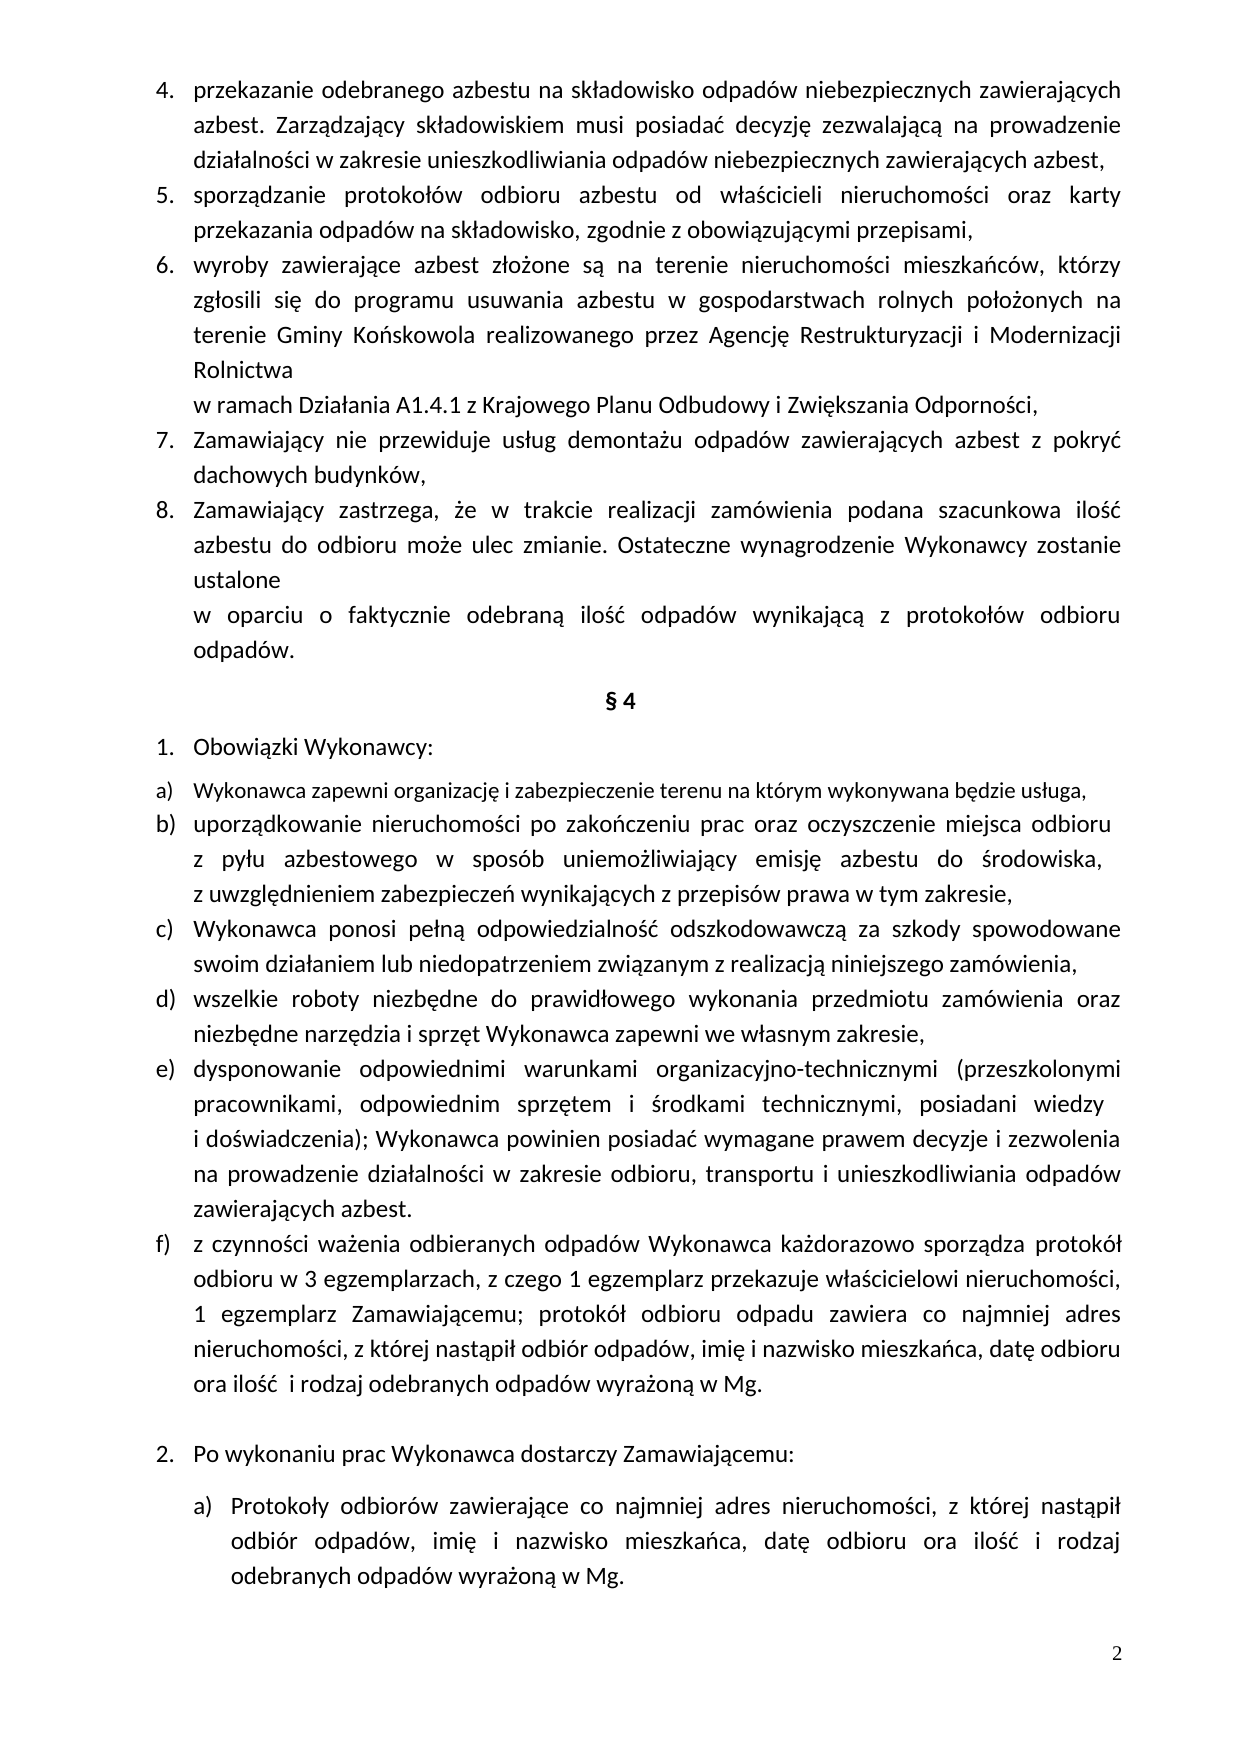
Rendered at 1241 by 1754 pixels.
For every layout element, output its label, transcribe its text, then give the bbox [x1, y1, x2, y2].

list Wykonawca zapewni organizację i zabezpieczenie terenu na którym wykonywana będzie usługa, [156, 776, 1122, 804]
list wyroby zawierające azbest złożone są na terenie nieruchomości mieszkańców, którzy zgłosili się do programu usuwania azbestu w gospodarstwach rolnych położonych na terenie Gminy Końskowola realizowanego przez Agencję Restrukturyzacji i Modernizacji Rolnictwa w ramach Działania A1.4.1 z Krajowego Planu Odbudowy i Zwiększania Odporności, [156, 249, 1122, 419]
list Protokoły odbiorów zawierające co najmniej adres nieruchomości, z której nastąpił odbiór odpadów, imię i nazwisko mieszkańca, datę odbioru ora ilość i rodzaj odebranych odpadów wyrażoną w Mg. [193, 1490, 1122, 1591]
list Po wykonaniu prac Wykonawca dostarczy Zamawiającemu: [156, 1438, 1122, 1469]
text § 4 [118, 685, 1122, 716]
list Obowiązki Wykonawcy: [156, 731, 1122, 761]
list z czynności ważenia odbieranych odpadów Wykonawca każdorazowo sporządza protokół odbioru w 3 egzemplarzach, z czego 1 egzemplarz przekazuje właścicielowi nieruchomości, 1 egzemplarz Zamawiającemu; protokół odbioru odpadu zawiera co najmniej adres nieruchomości, z której nastąpił odbiór odpadów, imię i nazwisko mieszkańca, datę odbioru ora ilość i rodzaj odebranych odpadów wyrażoną w Mg. [156, 1228, 1122, 1399]
list sporządzanie protokołów odbioru azbestu od właścicieli nieruchomości oraz karty przekazania odpadów na składowisko, zgodnie z obowiązującymi przepisami, [156, 179, 1122, 244]
list Zamawiający zastrzega, że w trakcie realizacji zamówienia podana szacunkowa ilość azbestu do odbioru może ulec zmianie. Ostateczne wynagrodzenie Wykonawcy zostanie ustalone w oparciu o faktycznie odebraną ilość odpadów wynikającą z protokołów odbioru odpadów. [156, 494, 1122, 664]
list wszelkie roboty niezbędne do prawidłowego wykonania przedmiotu zamówienia oraz niezbędne narzędzia i sprzęt Wykonawca zapewni we własnym zakresie, [156, 983, 1122, 1049]
list Wykonawca ponosi pełną odpowiedzialność odszkodowawczą za szkody spowodowane swoim działaniem lub niedopatrzeniem związanym z realizacją niniejszego zamówienia, [156, 913, 1122, 979]
list Zamawiający nie przewiduje usług demontażu odpadów zawierających azbest z pokryć dachowych budynków, [156, 424, 1122, 489]
list przekazanie odebranego azbestu na składowisko odpadów niebezpiecznych zawierających azbest. Zarządzający składowiskiem musi posiadać decyzję zezwalającą na prowadzenie działalności w zakresie unieszkodliwiania odpadów niebezpiecznych zawierających azbest, [156, 74, 1122, 174]
list dysponowanie odpowiednimi warunkami organizacyjno-technicznymi (przeszkolonymi pracownikami, odpowiednim sprzętem i środkami technicznymi, posiadani wiedzy i doświadczenia); Wykonawca powinien posiadać wymagane prawem decyzje i zezwolenia na prowadzenie działalności w zakresie odbioru, transportu i unieszkodliwiania odpadów zawierających azbest. [156, 1053, 1122, 1224]
list uporządkowanie nieruchomości po zakończeniu prac oraz oczyszczenie miejsca odbioru z pyłu azbestowego w sposób uniemożliwiający emisję azbestu do środowiska, z uwzględnieniem zabezpieczeń wynikających z przepisów prawa w tym zakresie, [156, 808, 1122, 909]
